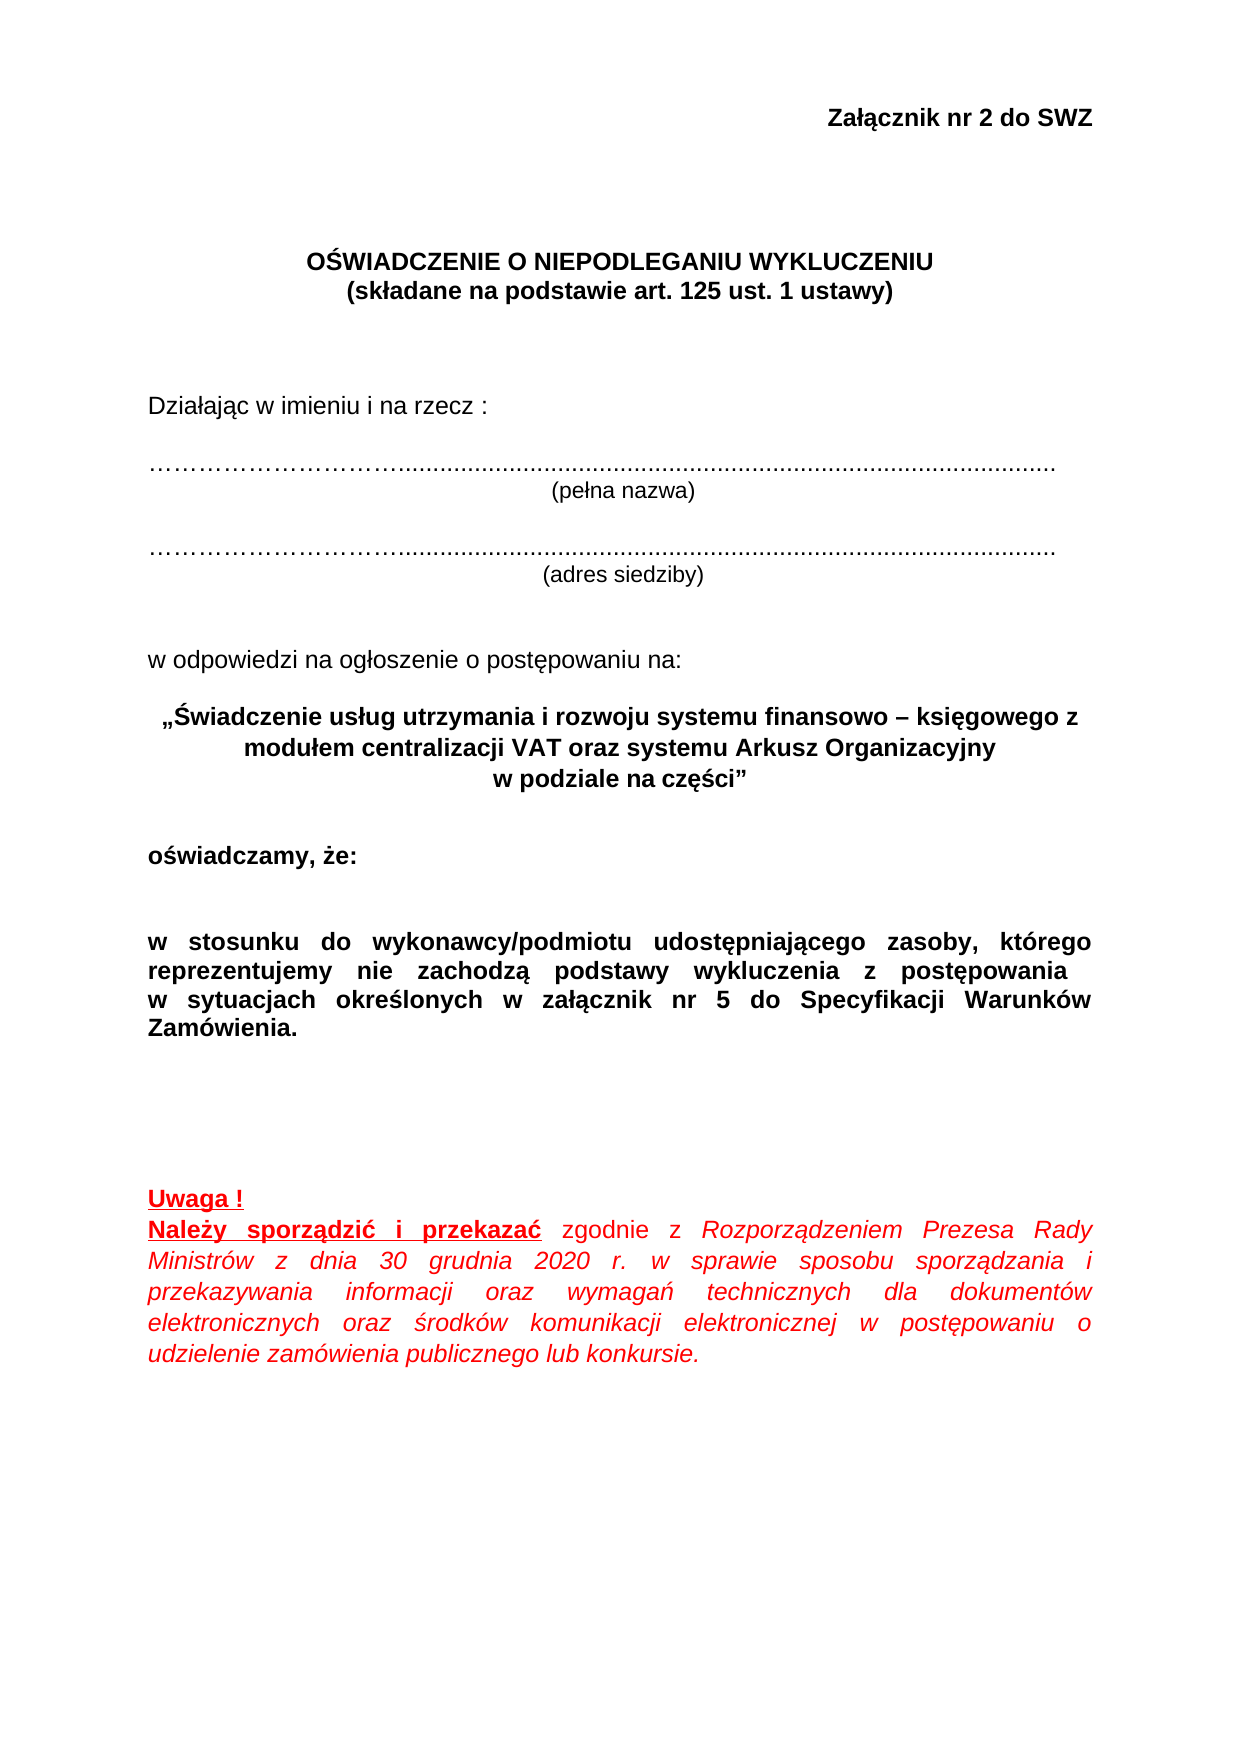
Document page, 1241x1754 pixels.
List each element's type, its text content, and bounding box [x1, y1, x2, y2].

text Działając w imieniu i na rzecz : [148, 391, 1093, 420]
text …………………………............................................................................................... [148, 532, 1093, 561]
text w odpowiedzi na ogłoszenie o postępowaniu na: [148, 645, 1093, 674]
text w podziale na części” [148, 764, 1093, 793]
text Załącznik nr 2 do SWZ [148, 103, 1093, 132]
text Uwaga ! [148, 1183, 1093, 1212]
text …………………………............................................................................................... [148, 448, 1093, 477]
text w stosunku do wykonawcy/podmiotu udostępniającego zasoby, którego reprezentujemy nie zachodzą podstawy wykluczenia z postępowania w sytuacjach określonych w załącznik nr 5 do Specyfikacji Warunków Zamówienia. [148, 927, 1093, 1042]
text (pełna nazwa) [148, 477, 1093, 503]
text Należy sporządzić i przekazać zgodnie z Rozporządzeniem Prezesa Rady Ministrów z dnia 30 grudnia 2020 r. w sprawie sposobu sporządzania i przekazywania informacji oraz wymagań technicznych dla dokumentów elektronicznych oraz środków komunikacji elektronicznej w postępowaniu o udzielenie zamówienia publicznego lub konkursie. [148, 1214, 1093, 1367]
text OŚWIADCZENIE O NIEPODLEGANIU WYKLUCZENIU [148, 247, 1093, 276]
text oświadczamy, że: [148, 841, 1093, 870]
text (składane na podstawie art. 125 ust. 1 ustawy) [148, 276, 1093, 305]
text „Świadczenie usług utrzymania i rozwoju systemu finansowo – księgowego z modułem centralizacji VAT oraz systemu Arkusz Organizacyjny [148, 702, 1093, 762]
text (adres siedziby) [148, 561, 1093, 587]
